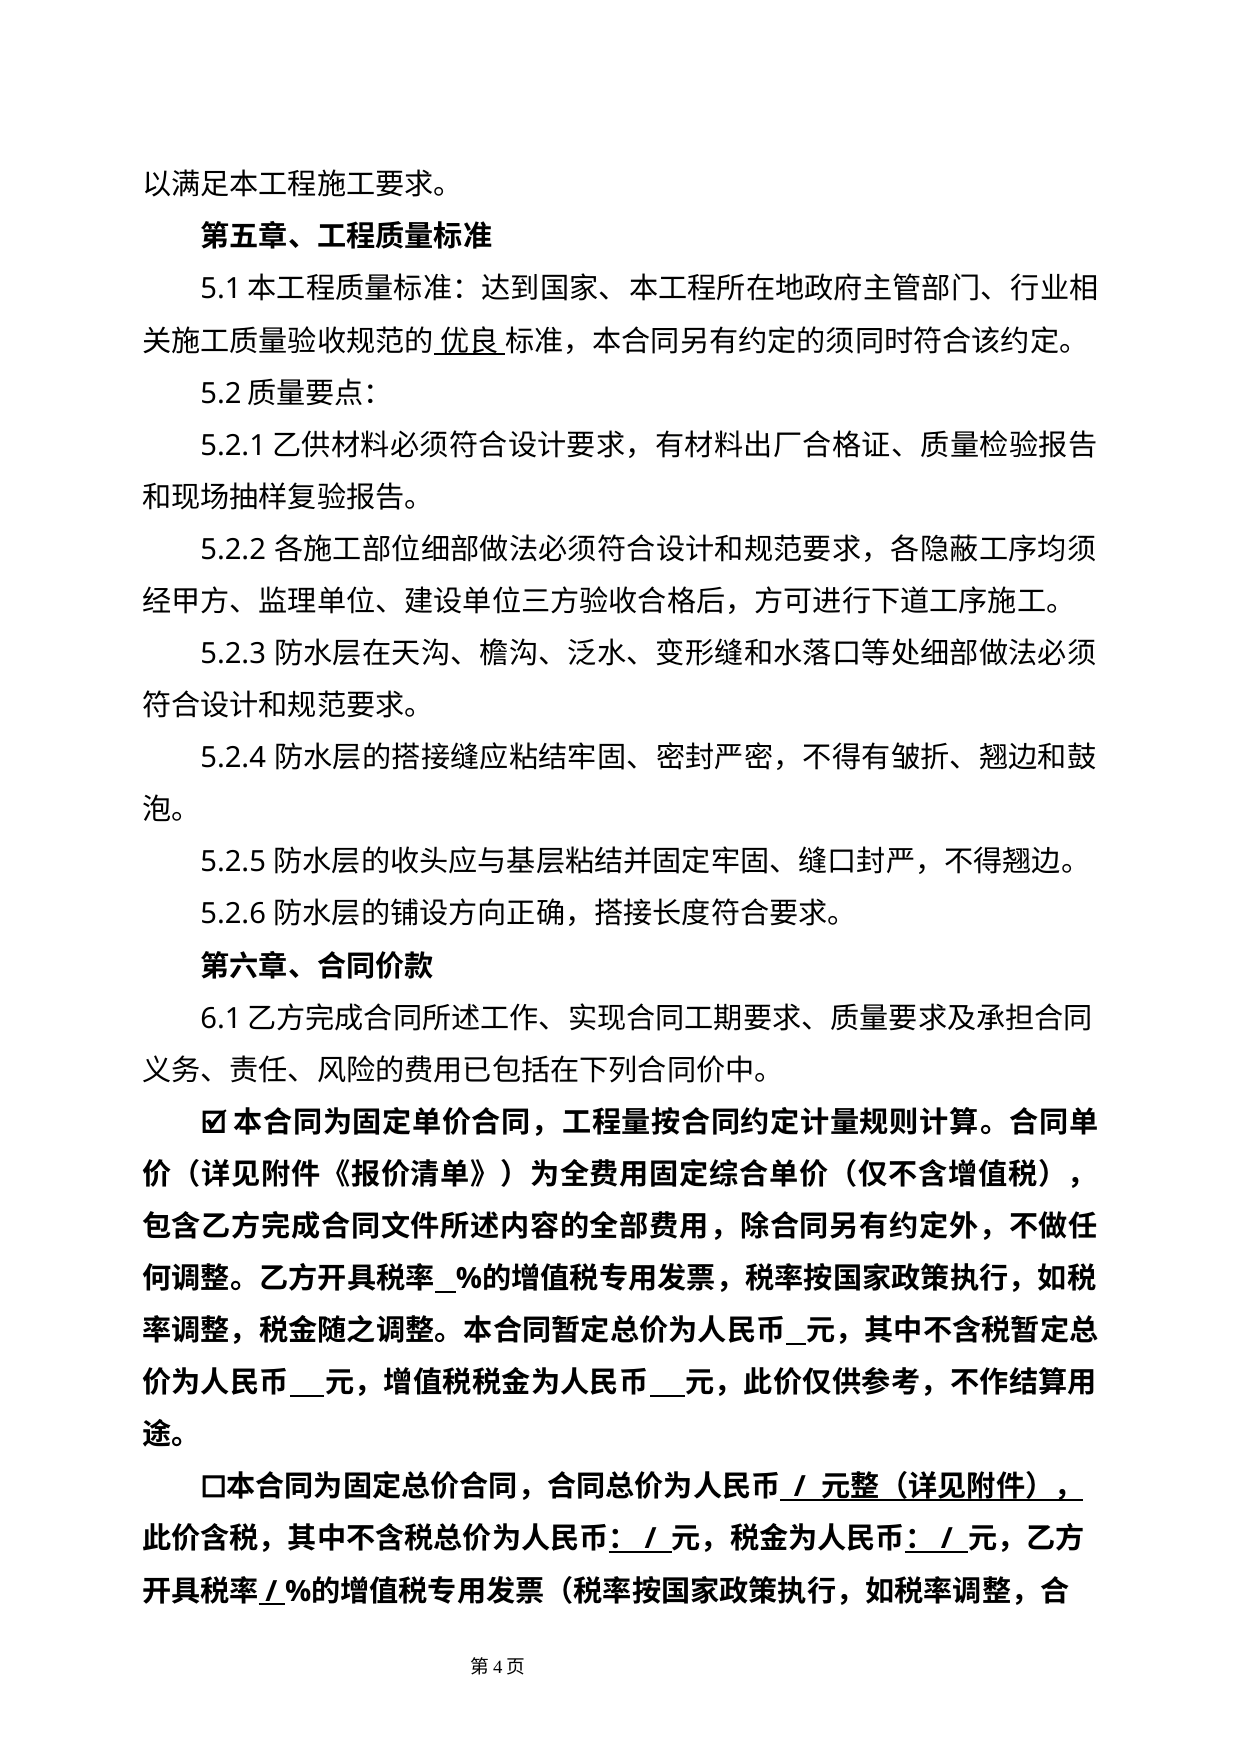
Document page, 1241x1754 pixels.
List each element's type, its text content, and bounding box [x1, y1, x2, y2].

text 本合同为固定单价合同，工程量按合同约定计量规则计算。合同单价（详见附件《报价清单》）为全费用固定综合单价（仅不含增值税），包含乙方完成合同文件所述内容的全部费用，除合同另有约定外，不做任何调整。乙方开具税率 %的增值税专用发票，税率按国家政策执行，如税率调整，税金随之调整。本合同暂定总价为人民币 元，其中不含税暂定总价为人民币 元，增值税税金为人民币 元，此价仅供参考，不作结算用途。 [142, 1091, 1098, 1455]
text 第五章、工程质量标准 [142, 205, 1098, 257]
text 5.2质量要点： [142, 361, 1098, 413]
text 5.2.3 防水层在天沟、檐沟、泛水、变形缝和水落口等处细部做法必须符合设计和规范要求。 [142, 622, 1098, 726]
text 5.2.6 防水层的铺设方向正确，搭接长度符合要求。 [142, 882, 1098, 934]
text 6.1乙方完成合同所述工作、实现合同工期要求、质量要求及承担合同义务、责任、风险的费用已包括在下列合同价中。 [142, 986, 1098, 1091]
text 5.1本工程质量标准：达到国家、本工程所在地政府主管部门、行业相关施工质量验收规范的 优良 标准，本合同另有约定的须同时符合该约定。 [142, 257, 1098, 361]
text 5.2.4 防水层的搭接缝应粘结牢固、密封严密，不得有皱折、翘边和鼓泡。 [142, 726, 1098, 830]
text 5.2.2 各施工部位细部做法必须符合设计和规范要求，各隐蔽工序均须经甲方、监理单位、建设单位三方验收合格后，方可进行下道工序施工。 [142, 518, 1098, 622]
text 5.2.1乙供材料必须符合设计要求，有材料出厂合格证、质量检验报告和现场抽样复验报告。 [142, 413, 1098, 518]
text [142, 1455, 1098, 1611]
text 第六章、合同价款 [142, 934, 1098, 986]
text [142, 153, 1098, 205]
text 5.2.5 防水层的收头应与基层粘结并固定牢固、缝口封严，不得翘边。 [142, 830, 1098, 882]
